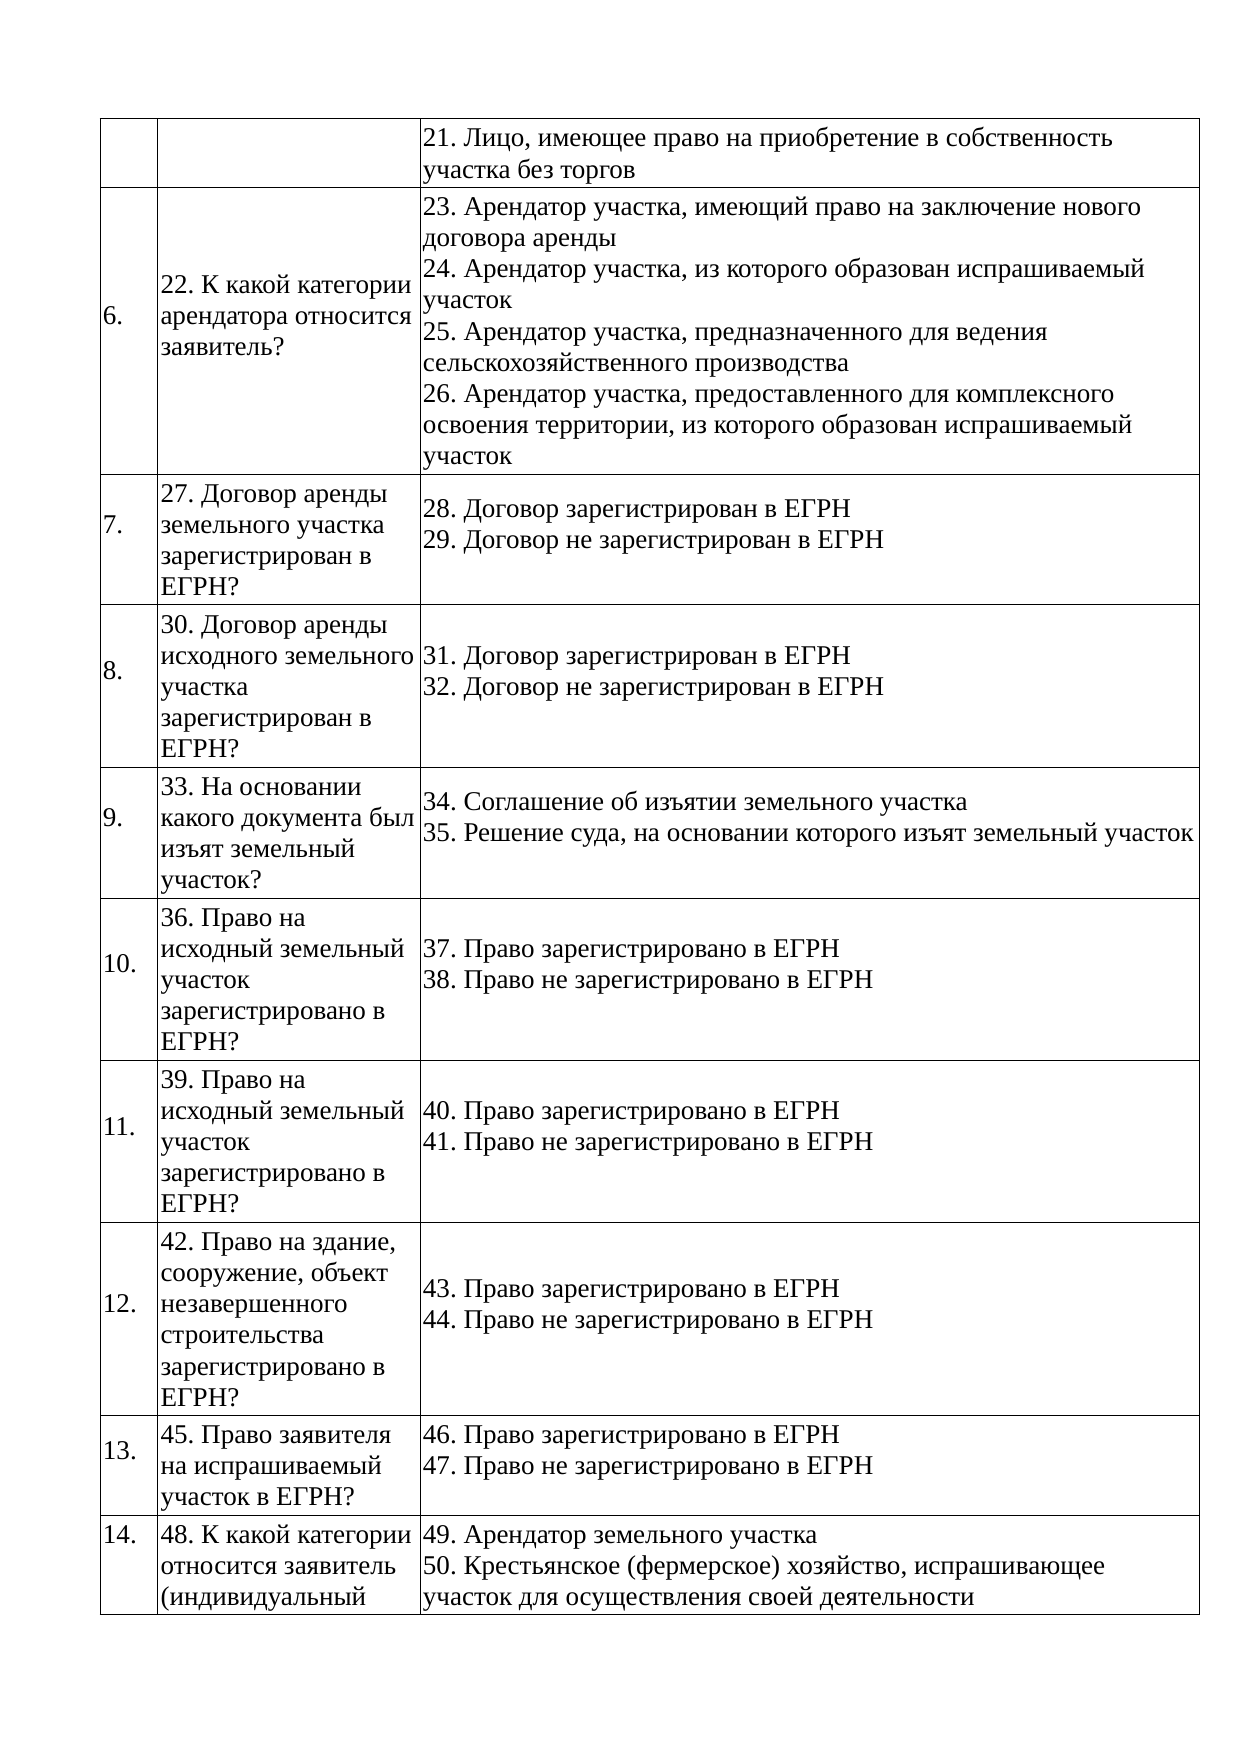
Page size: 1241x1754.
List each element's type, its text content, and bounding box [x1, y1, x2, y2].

table_cell 42. Право на здание, сооружение, объект незавершенного строительства зарегистрировано в ЕГРН? [158, 1223, 420, 1415]
table_cell 13. [101, 1416, 157, 1514]
table_cell 31. Договор зарегистрирован в ЕГРН 32. Договор не зарегистрирован в ЕГРН [421, 605, 1199, 766]
table_cell 8. [101, 605, 157, 766]
table_cell 43. Право зарегистрировано в ЕГРН 44. Право не зарегистрировано в ЕГРН [421, 1223, 1199, 1415]
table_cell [158, 119, 420, 187]
table_cell 39. Право на исходный земельный участок зарегистрировано в ЕГРН? [158, 1061, 420, 1222]
table_cell 11. [101, 1061, 157, 1222]
table_cell 28. Договор зарегистрирован в ЕГРН 29. Договор не зарегистрирован в ЕГРН [421, 475, 1199, 604]
table_cell 36. Право на исходный земельный участок зарегистрировано в ЕГРН? [158, 899, 420, 1059]
table_cell 5. [101, 119, 157, 187]
table_cell 45. Право заявителя на испрашиваемый участок в ЕГРН? [158, 1416, 420, 1514]
table_cell 6. [101, 188, 157, 473]
table_cell 30. Договор аренды исходного земельного участка зарегистрирован в ЕГРН? [158, 605, 420, 766]
table_cell 23. Арендатор участка, имеющий право на заключение нового договора аренды 24. Арендатор участка, из которого образован испрашиваемый участок 25. Арендатор участка, предназначенного для ведения сельскохозяйственного производства 26. Арендатор участка, предоставленного для комплексного освоения территории, из которого образован испрашиваемый участок [421, 188, 1199, 473]
table_cell 40. Право зарегистрировано в ЕГРН 41. Право не зарегистрировано в ЕГРН [421, 1061, 1199, 1222]
table_cell 22. К какой категории арендатора относится заявитель? [158, 188, 420, 473]
table_cell 34. Соглашение об изъятии земельного участка 35. Решение суда, на основании которого изъят земельный участок [421, 768, 1199, 897]
table_cell 37. Право зарегистрировано в ЕГРН 38. Право не зарегистрировано в ЕГРН [421, 899, 1199, 1059]
table_cell 14. [101, 1516, 157, 1614]
table_cell 10. [101, 899, 157, 1059]
table_cell 12. [101, 1223, 157, 1415]
table_cell 46. Право зарегистрировано в ЕГРН 47. Право не зарегистрировано в ЕГРН [421, 1416, 1199, 1514]
table_cell 33. На основании какого документа был изъят земельный участок? [158, 768, 420, 897]
table_cell 9. [101, 768, 157, 897]
table_cell 7. [101, 475, 157, 604]
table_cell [421, 119, 1199, 187]
table_cell 27. Договор аренды земельного участка зарегистрирован в ЕГРН? [158, 475, 420, 604]
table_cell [421, 1516, 1199, 1614]
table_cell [158, 1516, 420, 1614]
